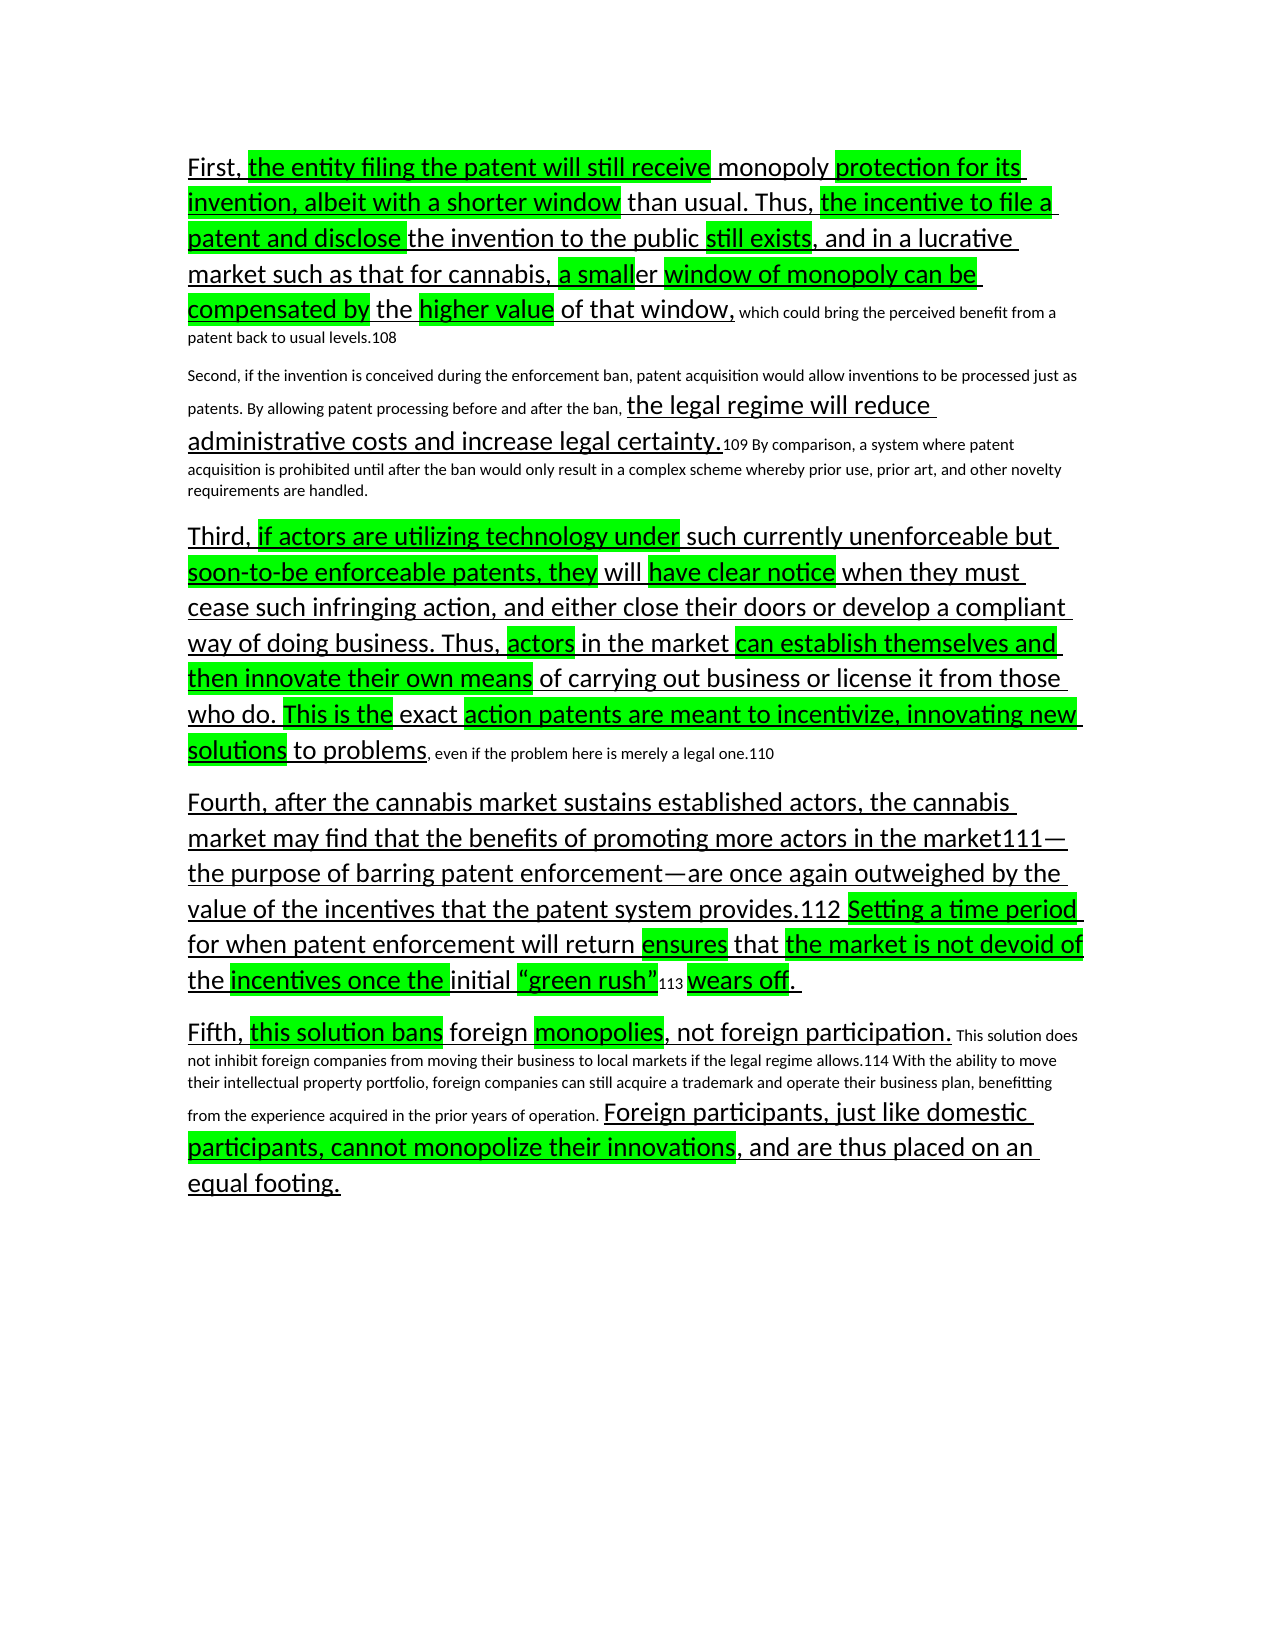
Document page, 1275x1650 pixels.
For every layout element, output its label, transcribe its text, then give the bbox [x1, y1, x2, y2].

text Second, if the invention is conceived during the enforcement ban, patent acquisition would allow inventions to be processed just as patents. By allowing patent processing before and after the ban, the legal regime will reduce administrative costs and increase legal certainty.109 By comparison, a system where patent acquisition is prohibited until after the ban would only result in a complex scheme whereby prior use, prior art, and other novelty requirements are handled. [187, 366, 1087, 501]
text Fifth, this solution bans foreign monopolies, not foreign participation. This solution does not inhibit foreign companies from moving their business to local markets if the legal regime allows.114 With the ability to move their intellectual property portfolio, foreign companies can still acquire a trademark and operate their business plan, benefitting from the experience acquired in the prior years of operation. Foreign participants, just like domestic participants, cannot monopolize their innovations, and are thus placed on an equal footing. [187, 1016, 1087, 1199]
text Fourth, after the cannabis market sustains established actors, the cannabis market may find that the benefits of promoting more actors in the market111—the purpose of barring patent enforcement—are once again outweighed by the value of the incentives that the patent system provides.112 Setting a time period for when patent enforcement will return ensures that the market is not devoid of the incentives once the initial “green rush”113 wears off. [187, 785, 1087, 996]
text First, the entity filing the patent will still receive monopoly protection for its invention, albeit with a shorter window than usual. Thus, the incentive to file a patent and disclose the invention to the public still exists, and in a lucrative market such as that for cannabis, a smaller window of monopoly can be compensated by the higher value of that window, which could bring the perceived benefit from a patent back to usual levels.108 [187, 150, 1087, 347]
text Third, if actors are utilizing technology under such currently unenforceable but soon-to-be enforceable patents, they will have clear notice when they must cease such infringing action, and either close their doors or develop a compliant way of doing business. Thus, actors in the market can establish themselves and then innovate their own means of carrying out business or license it from those who do. This is the exact action patents are meant to incentivize, innovating new solutions to problems, even if the problem here is merely a legal one.110 [187, 519, 1087, 766]
